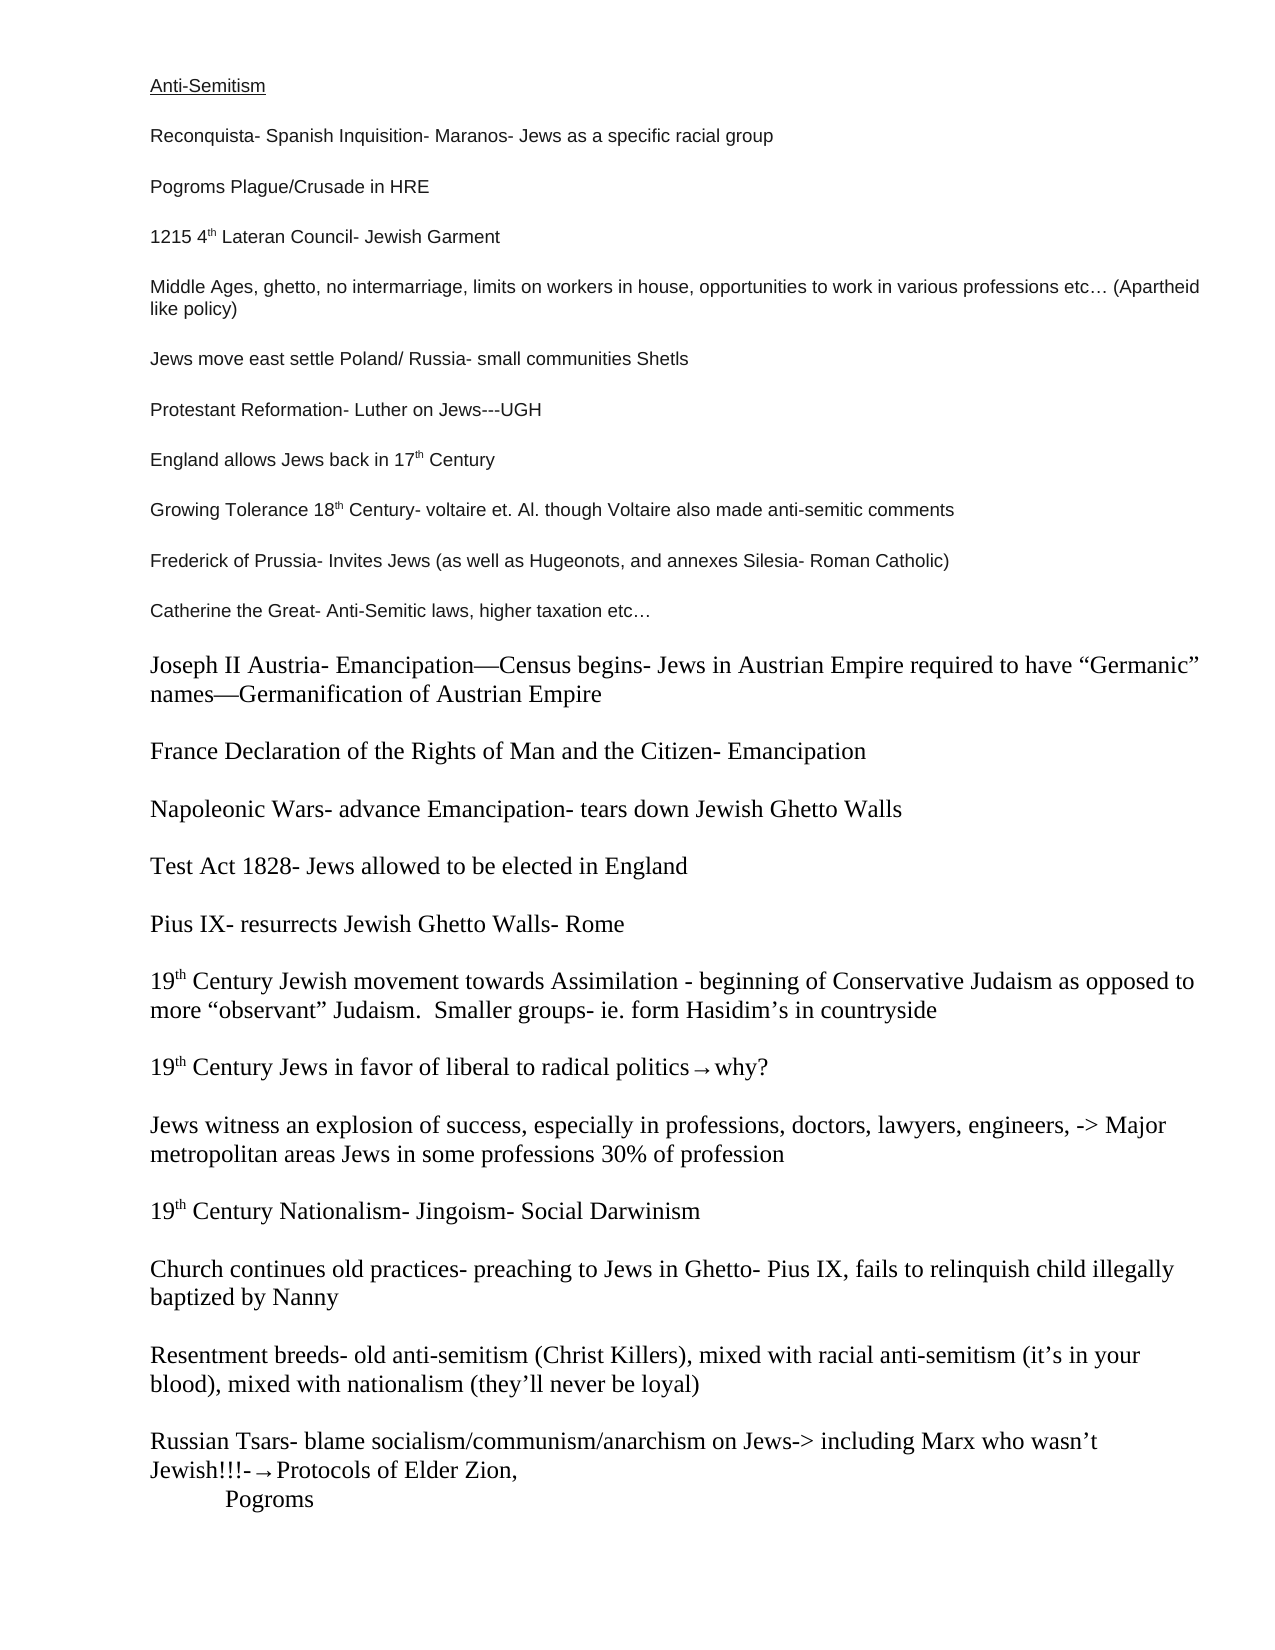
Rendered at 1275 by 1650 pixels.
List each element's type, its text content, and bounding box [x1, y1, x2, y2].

text Growing Tolerance 18th Century- voltaire et. Al. though Voltaire also made anti-semitic comments [150, 499, 1200, 521]
text Protestant Reformation- Luther on Jews---UGH [150, 398, 1200, 420]
text Test Act 1828- Jews allowed to be elected in England [150, 851, 1200, 880]
text Joseph II Austria- Emancipation—Census begins- Jews in Austrian Empire required to have “Germanic” names—Germanification of Austrian Empire [150, 650, 1200, 707]
text 19th Century Nationalism- Jingoism- Social Darwinism [150, 1196, 1200, 1225]
text Pius IX- resurrects Jewish Ghetto Walls- Rome [150, 909, 1200, 937]
text Pogroms Plague/Crusade in HRE [150, 176, 1200, 197]
text Reconquista- Spanish Inquisition- Maranos- Jews as a specific racial group [150, 125, 1200, 147]
text Catherine the Great- Anti-Semitic laws, higher taxation etc… [150, 600, 1200, 621]
text England allows Jews back in 17th Century [150, 449, 1200, 470]
text Napoleonic Wars- advance Emancipation- tears down Jewish Ghetto Walls [150, 794, 1200, 822]
text Middle Ages, ghetto, no intermarriage, limits on workers in house, opportunities to work in various professions etc… (Apartheid like policy) [150, 276, 1200, 319]
text Jews witness an explosion of success, especially in professions, doctors, lawyers, engineers, -> Major metropolitan areas Jews in some professions 30% of profession [150, 1110, 1200, 1167]
text Resentment breeds- old anti-semitism (Christ Killers), mixed with racial anti-semitism (it’s in your blood), mixed with nationalism (they’ll never be loyal) [150, 1340, 1200, 1397]
text Anti-Semitism [150, 75, 1200, 97]
text Jews move east settle Poland/ Russia- small communities Shetls [150, 348, 1200, 370]
text 19th Century Jews in favor of liberal to radical politics→why? [150, 1052, 1200, 1081]
text Frederick of Prussia- Invites Jews (as well as Hugeonots, and annexes Silesia- Roman Catholic) [150, 549, 1200, 571]
text Church continues old practices- preaching to Jews in Ghetto- Pius IX, fails to relinquish child illegally baptized by Nanny [150, 1254, 1200, 1311]
text France Declaration of the Rights of Man and the Citizen- Emancipation [150, 736, 1200, 765]
text Pogroms [150, 1484, 1200, 1512]
text 1215 4th Lateran Council- Jewish Garment [150, 226, 1200, 247]
text 19th Century Jewish movement towards Assimilation - beginning of Conservative Judaism as opposed to more “observant” Judaism. Smaller groups- ie. form Hasidim’s in countryside [150, 966, 1200, 1024]
text Russian Tsars- blame socialism/communism/anarchism on Jews-> including Marx who wasn’t Jewish!!!-→Protocols of Elder Zion, [150, 1426, 1200, 1484]
